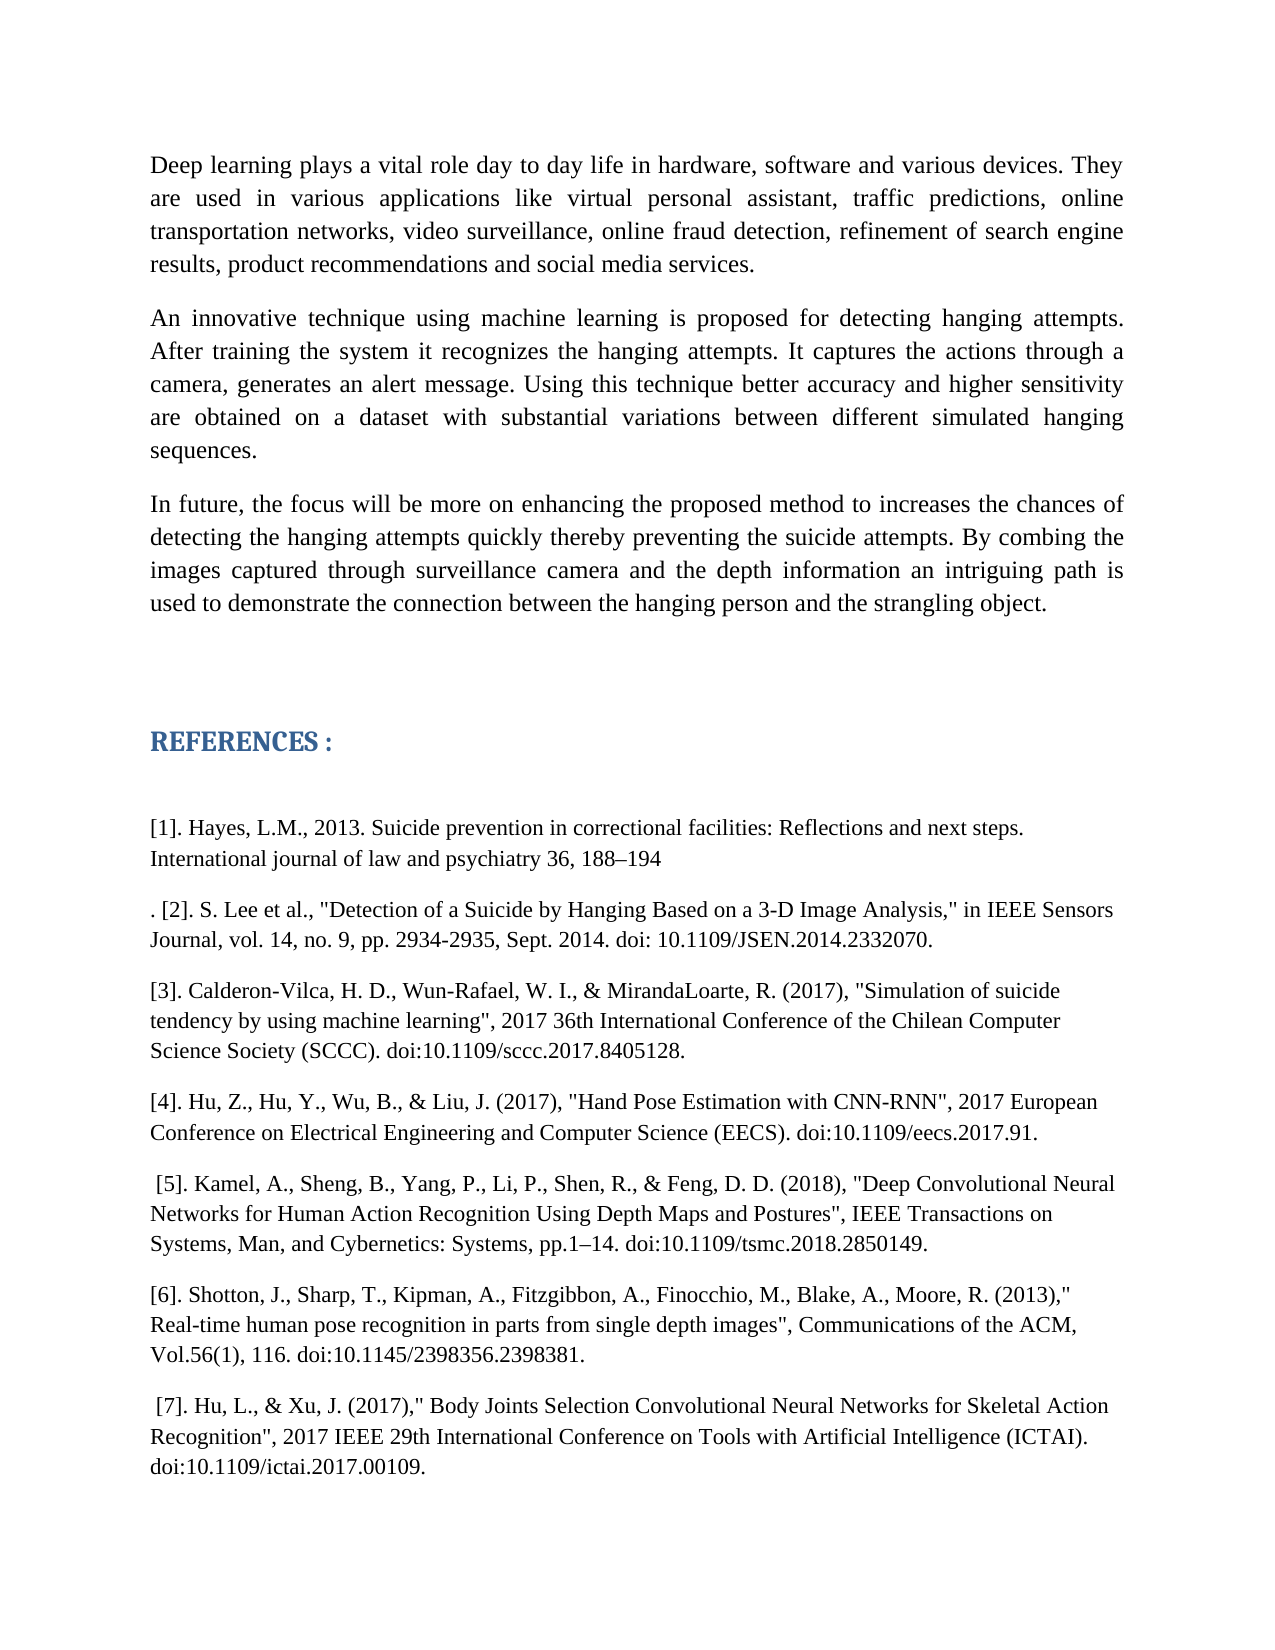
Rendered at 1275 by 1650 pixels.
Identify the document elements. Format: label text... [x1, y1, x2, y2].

text [1]. Hayes, L.M., 2013. Suicide prevention in correctional facilities: Reflections and next steps. International journal of law and psychiatry 36, 188–194 [150, 814, 1125, 871]
text [6]. Shotton, J., Sharp, T., Kipman, A., Fitzgibbon, A., Finocchio, M., Blake, A., Moore, R. (2013)," Real-time human pose recognition in parts from single depth images", Communications of the ACM, Vol.56(1), 116. doi:10.1145/2398356.2398381. [150, 1281, 1125, 1368]
text . [2]. S. Lee et al., "Detection of a Suicide by Hanging Based on a 3-D Image Analysis," in IEEE Sensors Journal, vol. 14, no. 9, pp. 2934-2935, Sept. 2014. doi: 10.1109/JSEN.2014.2332070. [150, 896, 1125, 952]
text [5]. Kamel, A., Sheng, B., Yang, P., Li, P., Shen, R., & Feng, D. D. (2018), "Deep Convolutional Neural Networks for Human Action Recognition Using Depth Maps and Postures", IEEE Transactions on Systems, Man, and Cybernetics: Systems, pp.1–14. doi:10.1109/tsmc.2018.2850149. [150, 1169, 1125, 1256]
text [3]. Calderon-Vilca, H. D., Wun-Rafael, W. I., & MirandaLoarte, R. (2017), "Simulation of suicide tendency by using machine learning", 2017 36th International Conference of the Chilean Computer Science Society (SCCC). doi:10.1109/sccc.2017.8405128. [150, 977, 1125, 1064]
text [7]. Hu, L., & Xu, J. (2017)," Body Joints Selection Convolutional Neural Networks for Skeletal Action Recognition", 2017 IEEE 29th International Conference on Tools with Artificial Intelligence (ICTAI). doi:10.1109/ictai.2017.00109. [150, 1392, 1125, 1479]
text Deep learning plays a vital role day to day life in hardware, software and various devices. They are used in various applications like virtual personal assistant, traffic predictions, online transportation networks, video surveillance, online fraud detection, refinement of search engine results, product recommendations and social media services. [150, 150, 1125, 278]
text [4]. Hu, Z., Hu, Y., Wu, B., & Liu, J. (2017), "Hand Pose Estimation with CNN-RNN", 2017 European Conference on Electrical Engineering and Computer Science (EECS). doi:10.1109/eecs.2017.91. [150, 1088, 1125, 1145]
text In future, the focus will be more on enhancing the proposed method to increases the chances of detecting the hanging attempts quickly thereby preventing the suicide attempts. By combing the images captured through surveillance camera and the depth information an intriguing path is used to demonstrate the connection between the hanging person and the strangling object. [150, 489, 1125, 617]
subtitle REFERENCES : [150, 725, 1125, 758]
text An innovative technique using machine learning is proposed for detecting hanging attempts. After training the system it recognizes the hanging attempts. It captures the actions through a camera, generates an alert message. Using this technique better accuracy and higher sensitivity are obtained on a dataset with substantial variations between different simulated hanging sequences. [150, 303, 1125, 464]
